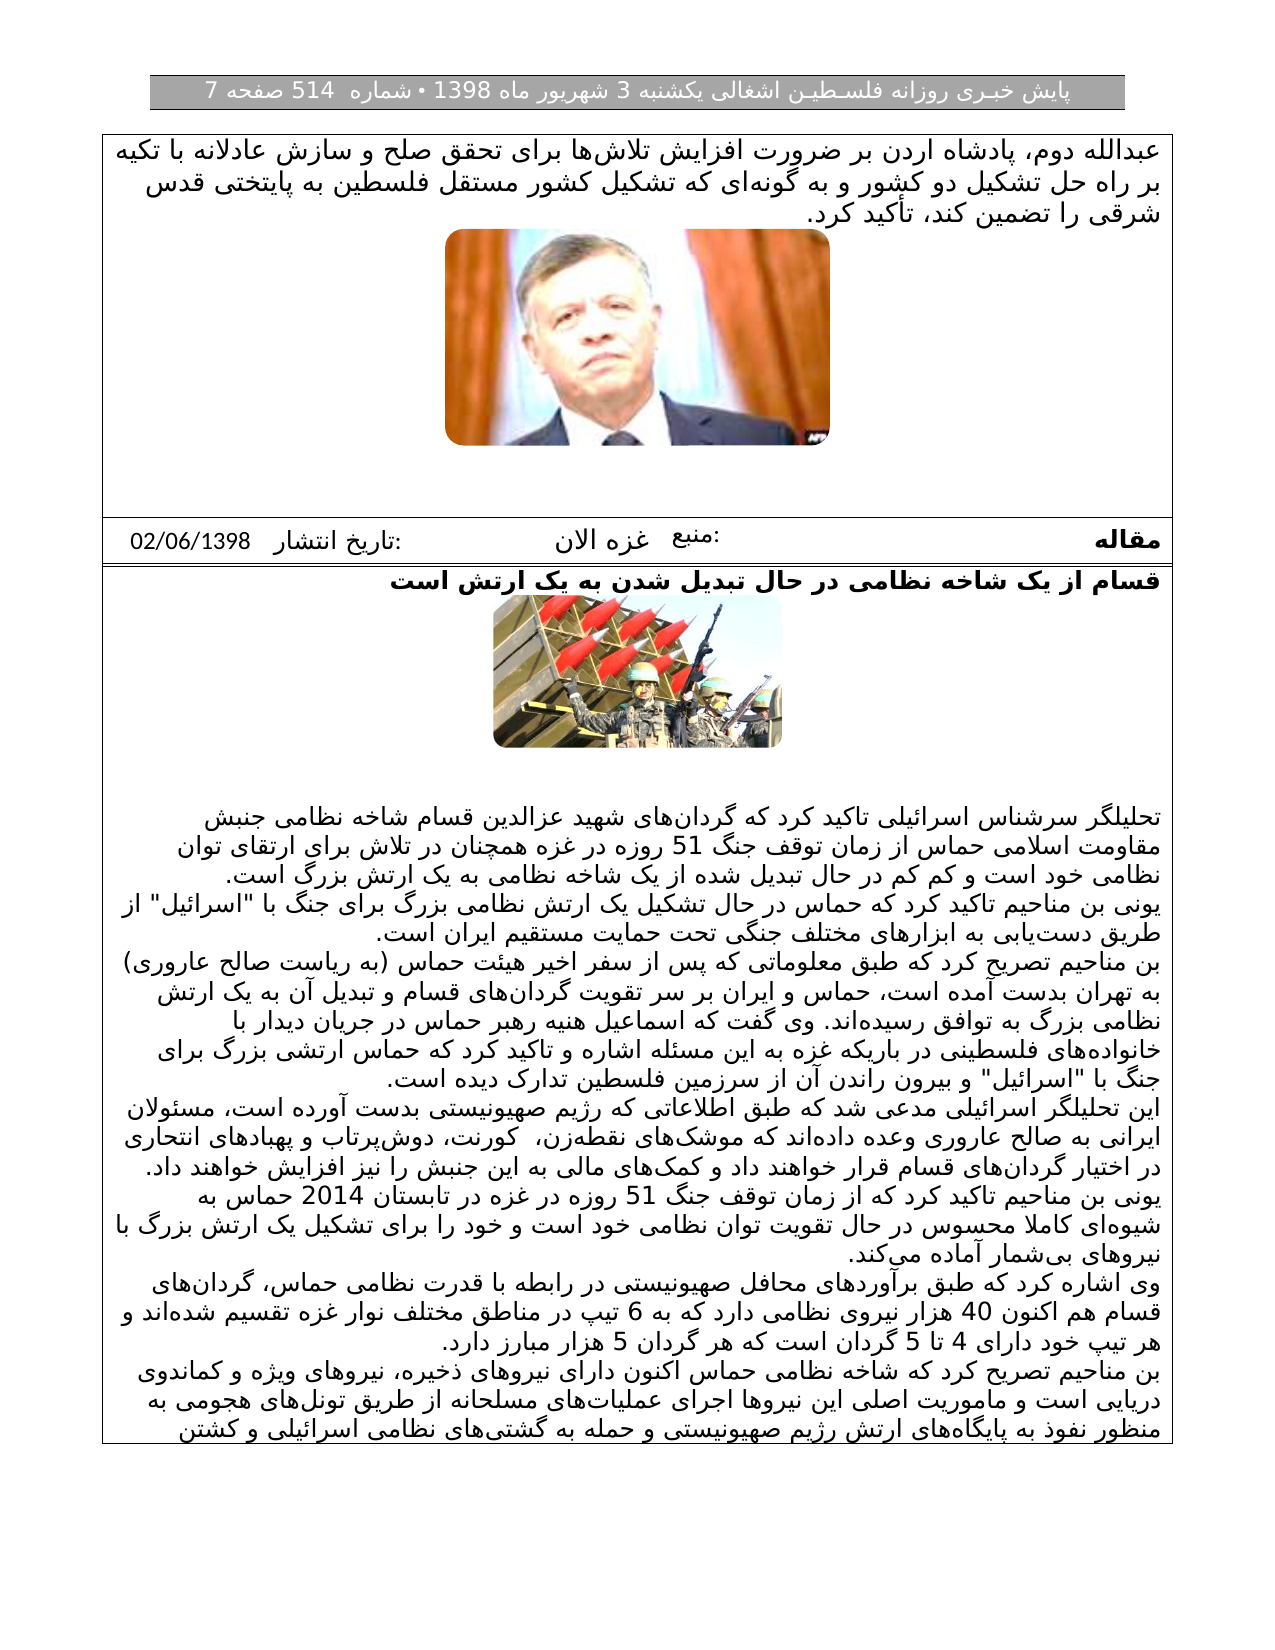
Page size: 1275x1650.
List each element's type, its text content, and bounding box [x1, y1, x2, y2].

picture [445, 228, 830, 446]
table_cell منبع: [660, 518, 822, 563]
table_cell مقاله [822, 518, 1172, 563]
table_cell غزه الان [426, 518, 660, 563]
picture [493, 595, 782, 748]
table_cell تاریخ انتشار: [262, 518, 426, 563]
table_cell 02/06/1398 [103, 518, 262, 563]
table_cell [103, 135, 1172, 517]
